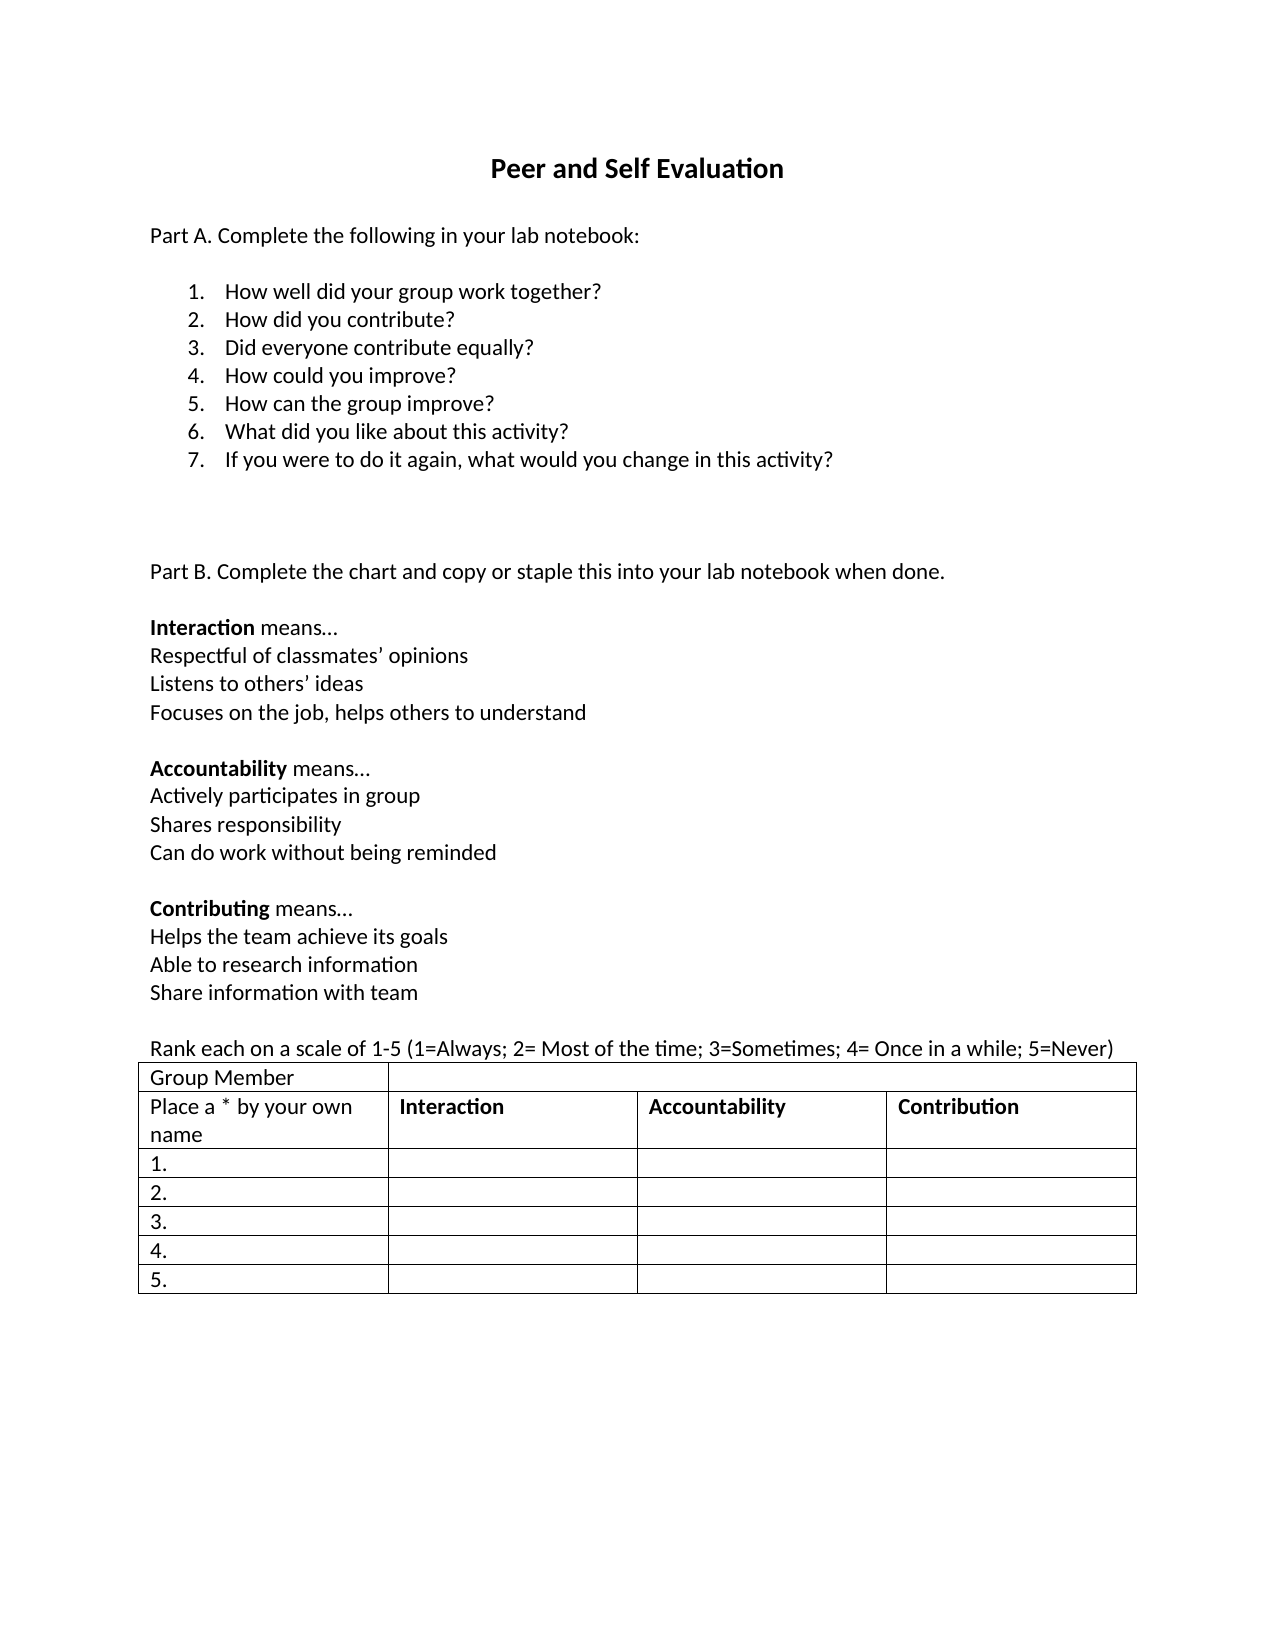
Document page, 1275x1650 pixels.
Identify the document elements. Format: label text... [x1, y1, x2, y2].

table_cell [887, 1236, 1136, 1264]
table_cell Contribution [887, 1092, 1136, 1148]
table_cell [638, 1265, 886, 1293]
text Able to research information [150, 950, 1125, 978]
text Helps the team achieve its goals [150, 922, 1125, 950]
text Shares responsibility [150, 810, 1125, 838]
table_cell [389, 1265, 637, 1293]
list Did everyone contribute equally? [187, 333, 1125, 361]
text Can do work without being reminded [150, 838, 1125, 866]
list If you were to do it again, what would you change in this activity? [187, 445, 1125, 473]
text Interaction means… [150, 613, 1125, 642]
table_cell [389, 1149, 637, 1177]
text Share information with team [150, 978, 1125, 1006]
table_header Group Member [139, 1063, 388, 1091]
text Listens to others’ ideas [150, 669, 1125, 698]
table_cell 3. [139, 1207, 388, 1235]
table_cell [638, 1149, 886, 1177]
table_cell 1. [139, 1149, 388, 1177]
table_cell [887, 1207, 1136, 1235]
text Peer and Self Evaluation [150, 150, 1125, 186]
list How could you improve? [187, 361, 1125, 389]
text Focuses on the job, helps others to understand [150, 698, 1125, 726]
text Rank each on a scale of 1-5 (1=Always; 2= Most of the time; 3=Sometimes; 4= Once in a while; 5=Never) [150, 1034, 1125, 1062]
table_cell 4. [139, 1236, 388, 1264]
table_cell 5. [139, 1265, 388, 1293]
text Part B. Complete the chart and copy or staple this into your lab notebook when done. [150, 557, 1125, 586]
text Accountability means… [150, 754, 1125, 782]
table_cell [638, 1178, 886, 1206]
text Part A. Complete the following in your lab notebook: [150, 221, 1125, 249]
table_cell Interaction [389, 1092, 637, 1148]
text Respectful of classmates’ opinions [150, 642, 1125, 669]
text Contributing means… [150, 894, 1125, 922]
table_cell [638, 1236, 886, 1264]
table_cell Place a * by your own name [139, 1092, 388, 1148]
table_cell [887, 1265, 1136, 1293]
table_cell [389, 1178, 637, 1206]
text Actively participates in group [150, 782, 1125, 810]
table_cell [887, 1178, 1136, 1206]
table_cell [389, 1236, 637, 1264]
table_header [389, 1063, 1136, 1091]
table_cell 2. [139, 1178, 388, 1206]
list What did you like about this activity? [187, 417, 1125, 445]
table_cell Accountability [638, 1092, 886, 1148]
list How can the group improve? [187, 389, 1125, 417]
table_cell [638, 1207, 886, 1235]
list How well did your group work together? [187, 277, 1125, 305]
table_cell [887, 1149, 1136, 1177]
list How did you contribute? [187, 305, 1125, 333]
table_cell [389, 1207, 637, 1235]
